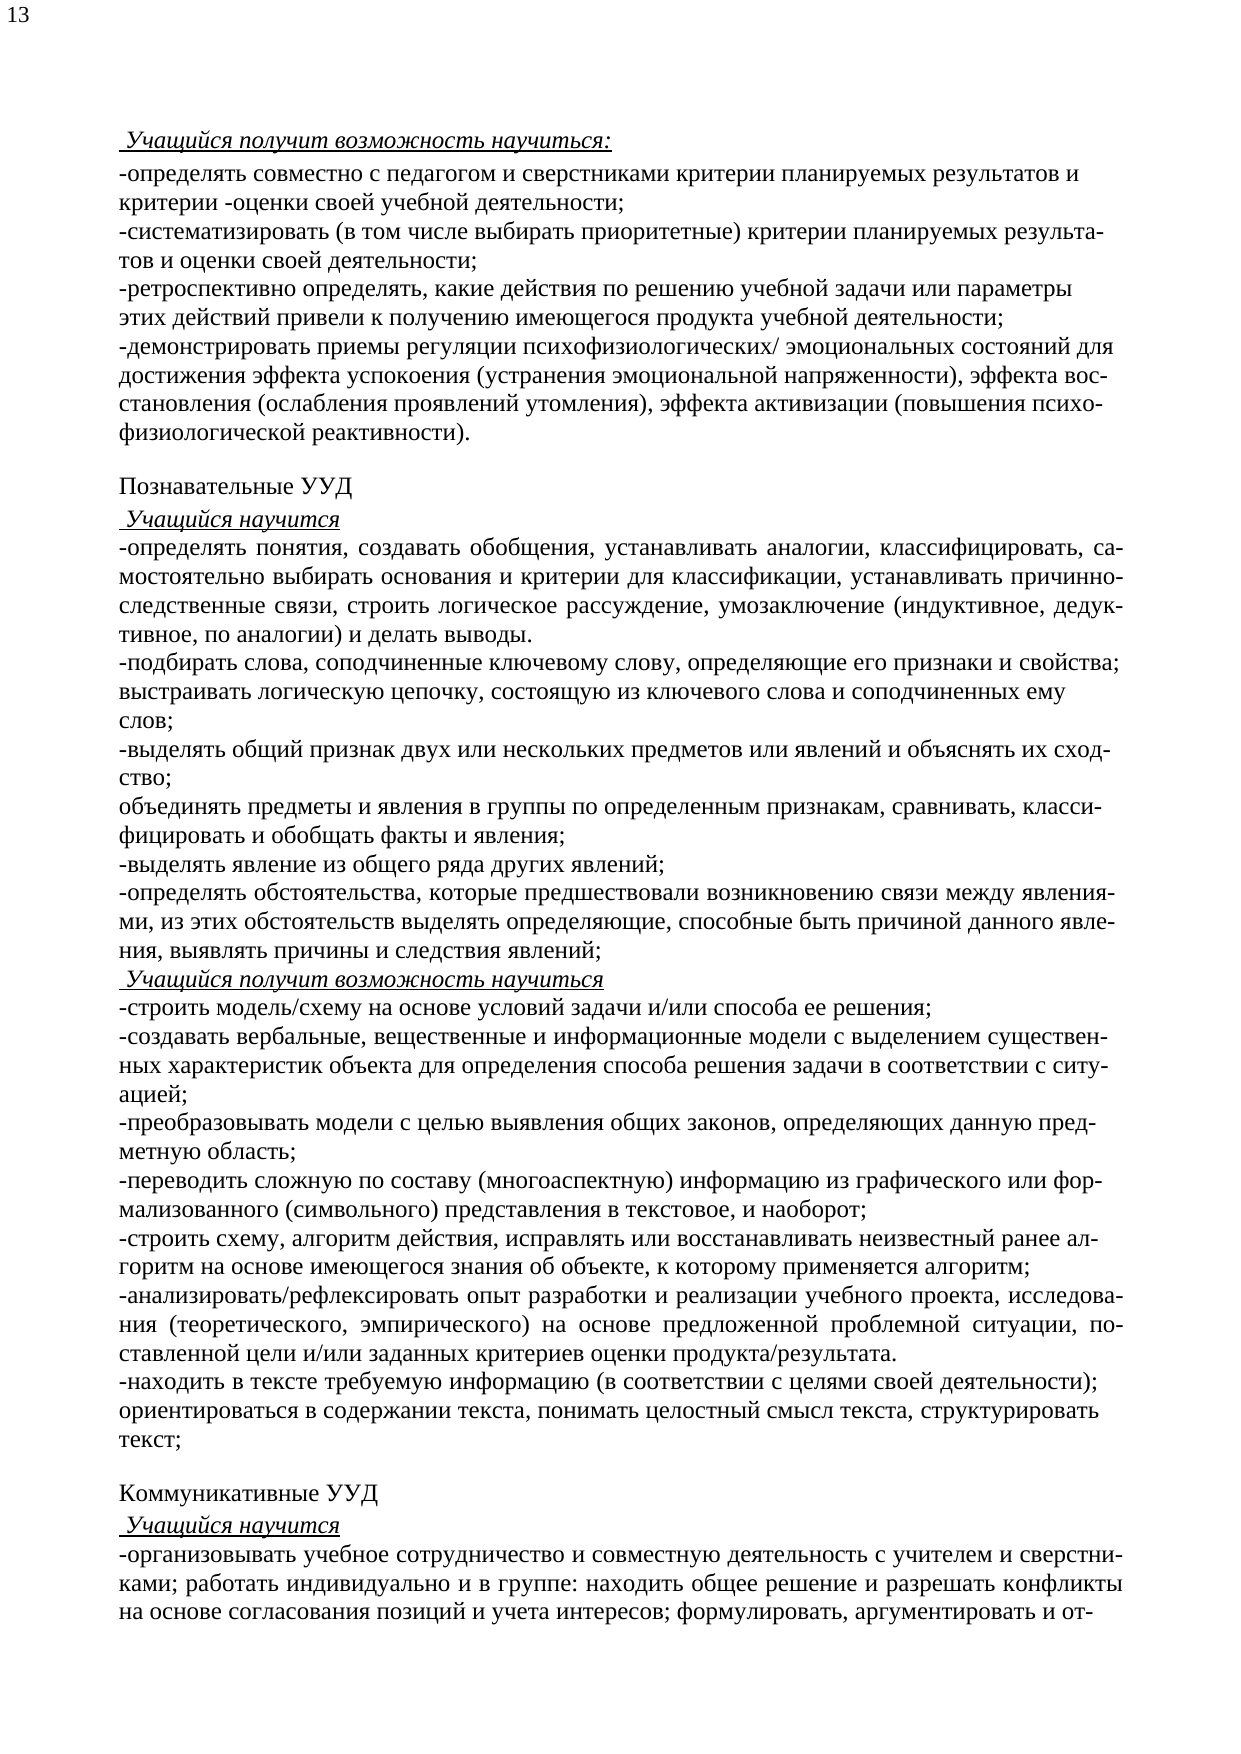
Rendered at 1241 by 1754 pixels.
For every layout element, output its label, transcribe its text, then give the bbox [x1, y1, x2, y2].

text -строить модель/схему на основе условий задачи и/или способа ее решения; [119, 992, 1226, 1021]
text -ретроспективно определять, какие действия по решению учебной задачи или параметры этих действий привели к получению имеющегося продукта учебной деятельности; [119, 273, 1093, 331]
text объединять предметы и явления в группы по определенным признакам, сравнивать, класси- фицировать и обобщать факты и явления; [119, 791, 1105, 849]
text -анализировать/рефлексировать опыт разработки и реализации учебного проекта, исследова- ния (теоретического, эмпирического) на основе предложенной проблемной ситуации, по- ставленной цели и/или заданных критериев оценки продукта/результата. [119, 1280, 1124, 1366]
text -организовывать учебное сотрудничество и совместную деятельность с учителем и сверстни- ками; работать индивидуально и в группе: находить общее решение и разрешать конфликты на основе согласования позиций и учета интересов; формулировать, аргументировать и от- [119, 1539, 1124, 1625]
text -определять совместно с педагогом и сверстниками критерии планируемых результатов и критерии -оценки своей учебной деятельности; [119, 158, 1082, 216]
text Учащийся научится [119, 504, 1226, 532]
text Коммуникативные УУД [119, 1478, 1226, 1506]
text -переводить сложную по составу (многоаспектную) информацию из графического или фор- мализованного (символьного) представления в текстовое, и наоборот; [119, 1165, 1104, 1223]
text -подбирать слова, соподчиненные ключевому слову, определяющие его признаки и свойства; выстраивать логическую цепочку, состоящую из ключевого слова и соподчиненных ему слов; [119, 647, 1120, 734]
text -строить схему, алгоритм действия, исправлять или восстанавливать неизвестный ранее ал- горитм на основе имеющегося знания об объекте, к которому применяется алгоритм; [119, 1223, 1099, 1280]
text Учащийся получит возможность научиться: [119, 125, 1226, 154]
text -выделять явление из общего ряда других явлений; [119, 849, 1226, 877]
text Учащийся получит возможность научиться [119, 964, 1226, 992]
text -находить в тексте требуемую информацию (в соответствии с целями своей деятельности); ориентироваться в содержании текста, понимать целостный смысл текста, структурировать текст; [119, 1366, 1099, 1453]
text -демонстрировать приемы регуляции психофизиологических/ эмоциональных состояний для достижения эффекта успокоения (устранения эмоциональной напряженности), эффекта вос- становления (ослабления проявлений утомления), эффекта активизации (повышения психо- физиологической реактивности). [119, 331, 1226, 446]
text -определять понятия, создавать обобщения, устанавливать аналогии, классифицировать, са- мостоятельно выбирать основания и критерии для классификации, устанавливать причинно- следственные связи, строить логическое рассуждение, умозаключение (индуктивное, дедук- тивное, по аналогии) и делать выводы. [119, 532, 1124, 647]
text -определять обстоятельства, которые предшествовали возникновению связи между явления- ми, из этих обстоятельств выделять определяющие, способные быть причиной данного явле- ния, выявлять причины и следствия явлений; [119, 877, 1116, 964]
text Учащийся научится [119, 1510, 1226, 1539]
text Познавательные УУД [119, 471, 1226, 500]
text -выделять общий признак двух или нескольких предметов или явлений и объяснять их сход- ство; [119, 734, 1114, 791]
text -преобразовывать модели с целью выявления общих законов, определяющих данную пред- метную область; [119, 1107, 1097, 1165]
text -систематизировать (в том числе выбирать приоритетные) критерии планируемых результа- тов и оценки своей деятельности; [119, 216, 1107, 273]
text -создавать вербальные, вещественные и информационные модели с выделением существен- ных характеристик объекта для определения способа решения задачи в соответствии с ситу- ацией; [119, 1021, 1109, 1107]
